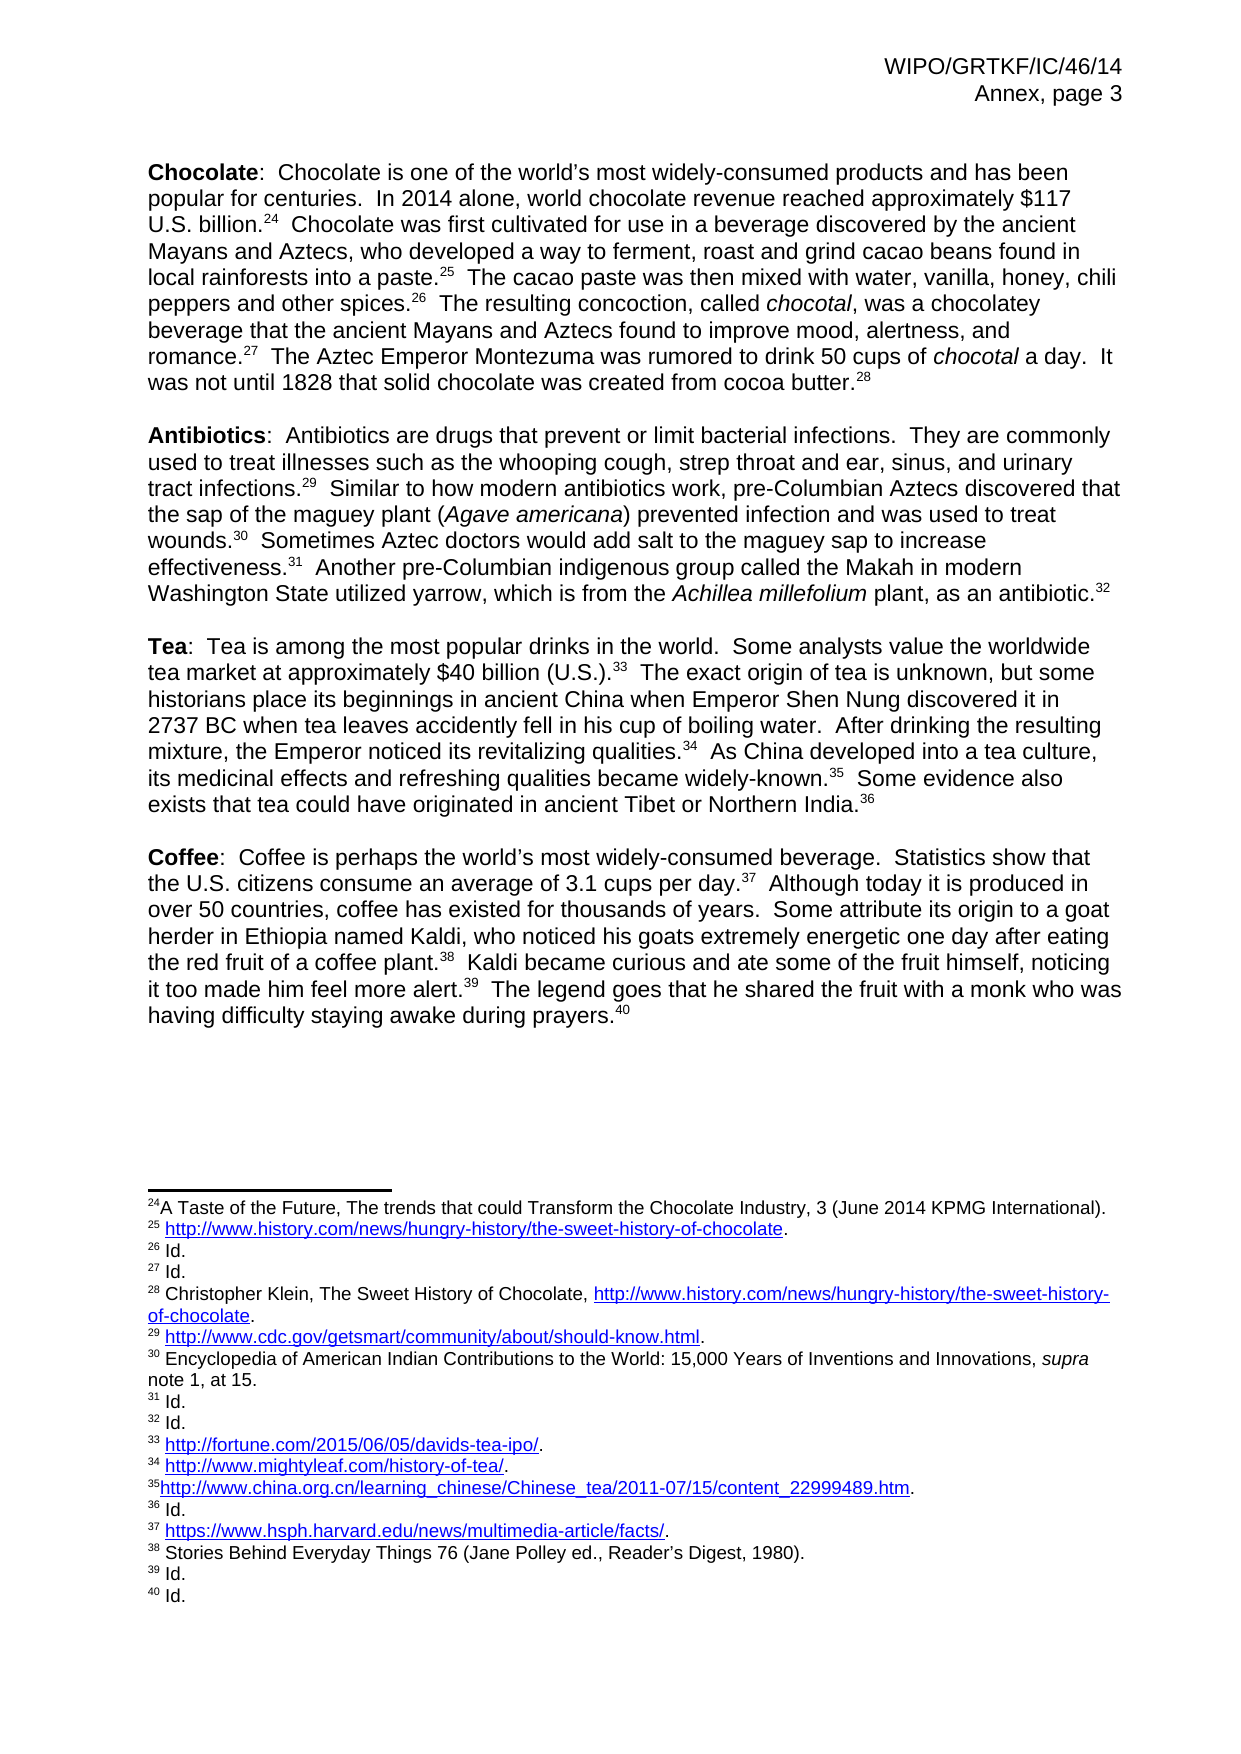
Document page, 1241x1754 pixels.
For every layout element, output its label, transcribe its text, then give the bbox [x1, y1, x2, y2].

text Tea: Tea is among the most popular drinks in the world. Some analysts value the worldwide tea market at approximately $40 billion (U.S.). The exact origin of tea is unknown, but some historians place its beginnings in ancient China when Emperor Shen Nung discovered it in 2737 BC when tea leaves accidently fell in his cup of boiling water. After drinking the resulting mixture, the Emperor noticed its revitalizing qualities. As China developed into a tea culture, its medicinal effects and refreshing qualities became widely-known. Some evidence also exists that tea could have originated in ancient Tibet or Northern India. [148, 633, 1122, 817]
text Chocolate: Chocolate is one of the world’s most widely-consumed products and has been popular for centuries. In 2014 alone, world chocolate revenue reached approximately $117 U.S. billion. Chocolate was first cultivated for use in a beverage discovered by the ancient Mayans and Aztecs, who developed a way to ferment, roast and grind cacao beans found in local rainforests into a paste. The cacao paste was then mixed with water, vanilla, honey, chili peppers and other spices. The resulting concoction, called chocotal, was a chocolatey beverage that the ancient Mayans and Aztecs found to improve mood, alertness, and romance. The Aztec Emperor Montezuma was rumored to drink 50 cups of chocotal a day. It was not until 1828 that solid chocolate was created from cocoa butter. [148, 158, 1122, 396]
text Antibiotics: Antibiotics are drugs that prevent or limit bacterial infections. They are commonly used to treat illnesses such as the whooping cough, strep throat and ear, sinus, and urinary tract infections. Similar to how modern antibiotics work, pre-Columbian Aztecs discovered that the sap of the maguey plant (Agave americana) prevented infection and was used to treat wounds. Sometimes Aztec doctors would add salt to the maguey sap to increase effectiveness. Another pre-Columbian indigenous group called the Makah in modern Washington State utilized yarrow, which is from the Achillea millefolium plant, as an antibiotic. [148, 422, 1122, 607]
text Coffee: Coffee is perhaps the world’s most widely-consumed beverage. Statistics show that the U.S. citizens consume an average of 3.1 cups per day. Although today it is produced in over 50 countries, coffee has existed for thousands of years. Some attribute its origin to a goat herder in Ethiopia named Kaldi, who noticed his goats extremely energetic one day after eating the red fruit of a coffee plant. Kaldi became curious and ate some of the fruit himself, noticing it too made him feel more alert. The legend goes that he shared the fruit with a monk who was having difficulty staying awake during prayers. [148, 844, 1122, 1028]
